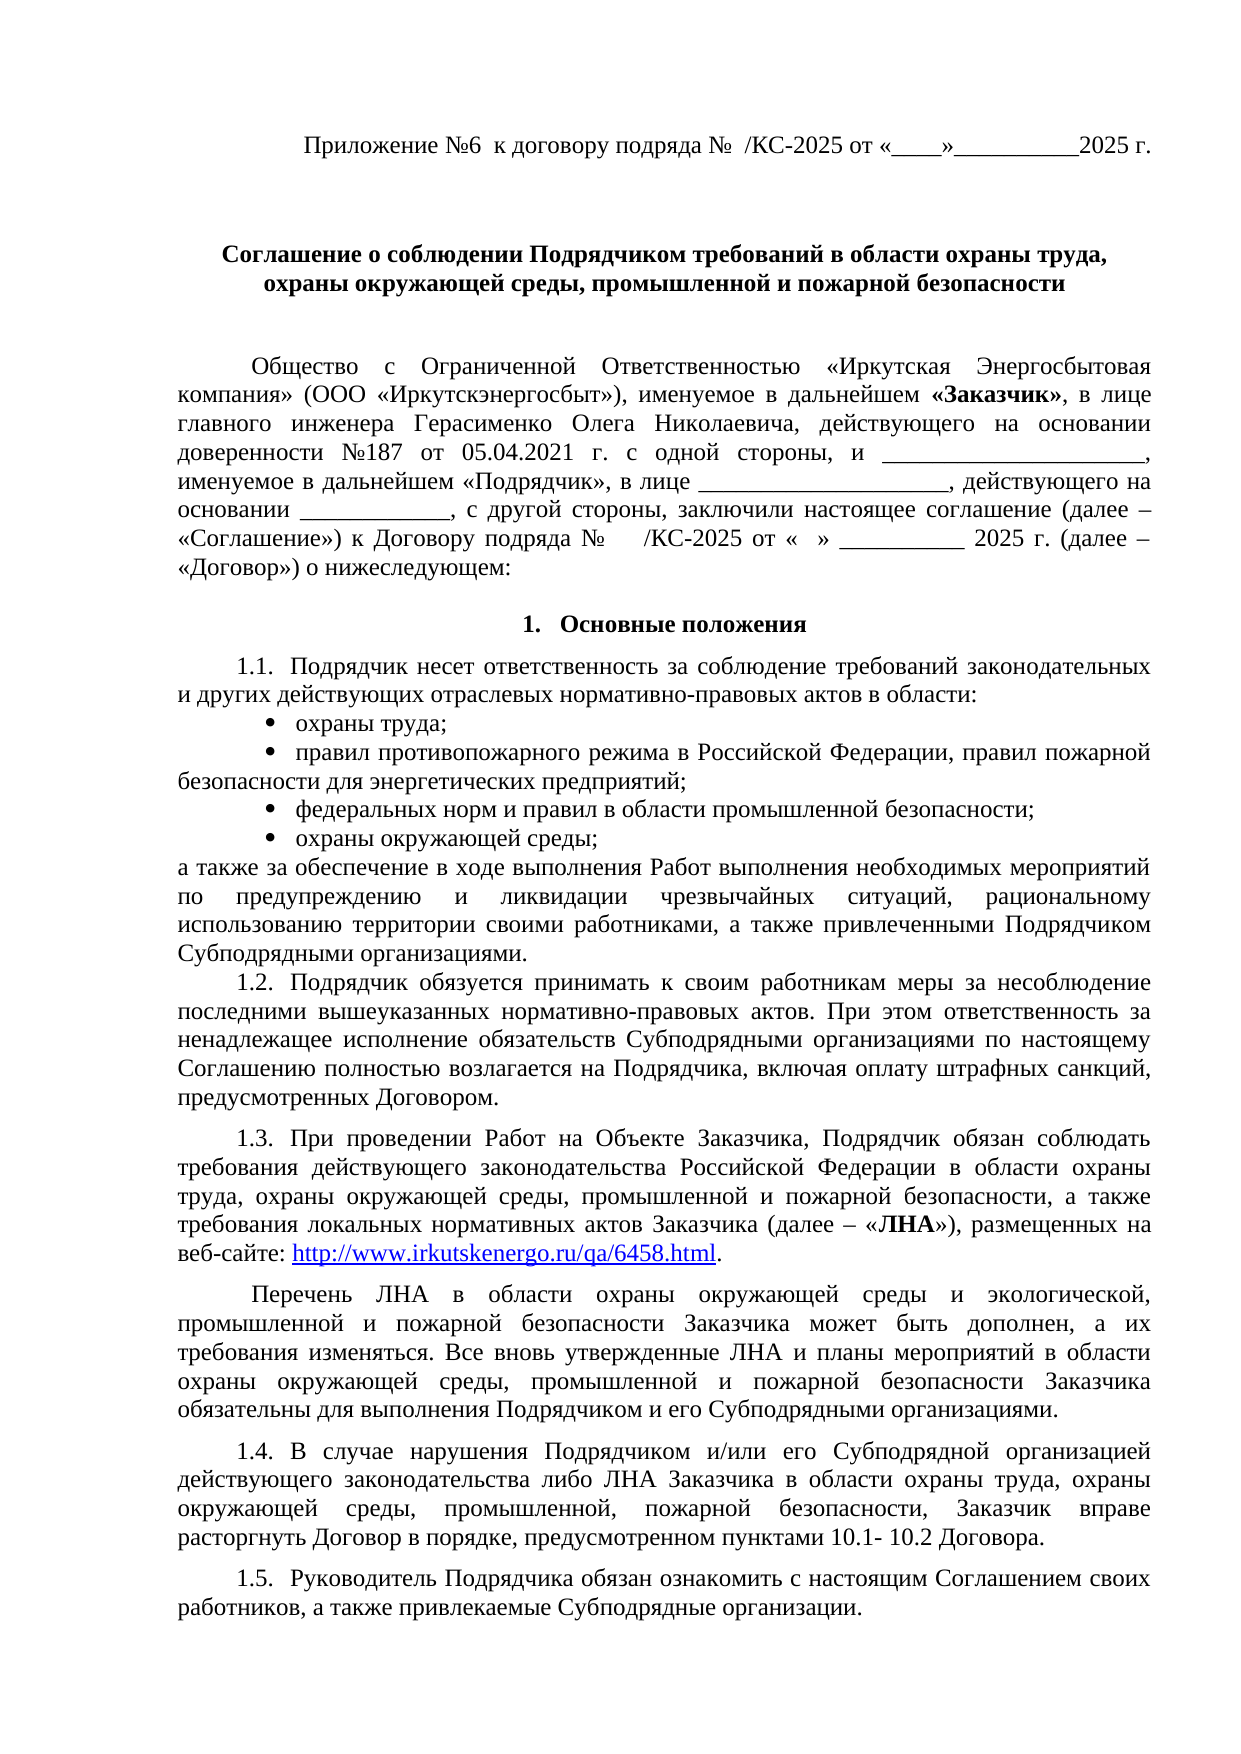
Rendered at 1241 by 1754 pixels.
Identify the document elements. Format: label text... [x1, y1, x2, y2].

list Подрядчик обязуется принимать к своим работникам меры за несоблюдение последними вышеуказанных нормативно-правовых актов. При этом ответственность за ненадлежащее исполнение обязательств Субподрядными организациями по настоящему Соглашению полностью возлагается на Подрядчика, включая оплату штрафных санкций, предусмотренных Договором. [177, 967, 1152, 1111]
list федеральных норм и правил в области промышленной безопасности; [177, 794, 1152, 823]
list правил противопожарного режима в Российской Федерации, правил пожарной безопасности для энергетических предприятий; [177, 737, 1152, 794]
list Подрядчик несет ответственность за соблюдение требований законодательных и других действующих отраслевых нормативно-правовых актов в области: [177, 651, 1152, 708]
text а также за обеспечение в ходе выполнения Работ выполнения необходимых мероприятий по предупреждению и ликвидации чрезвычайных ситуаций, рациональному использованию территории своими работниками, а также привлеченными Подрядчиком Субподрядными организациями. [177, 852, 1152, 967]
list Основные положения [177, 609, 1152, 638]
list При проведении Работ на Объекте Заказчика, Подрядчик обязан соблюдать требования действующего законодательства Российской Федерации в области охраны труда, охраны окружающей среды, промышленной и пожарной безопасности, а также требования локальных нормативных актов Заказчика (далее – «ЛНА»), размещенных на веб-сайте: http://www.irkutskenergo.ru/qa/6458.html. [177, 1123, 1152, 1267]
text Перечень ЛНА в области охраны окружающей среды и экологической, промышленной и пожарной безопасности Заказчика может быть дополнен, а их требования изменяться. Все вновь утвержденные ЛНА и планы мероприятий в области охраны окружающей среды, промышленной и пожарной безопасности Заказчика обязательны для выполнения Подрядчиком и его Субподрядными организациями. [177, 1279, 1152, 1423]
list В случае нарушения Подрядчиком и/или его Субподрядной организацией действующего законодательства либо ЛНА Заказчика в области охраны труда, охраны окружающей среды, промышленной, пожарной безопасности, Заказчик вправе расторгнуть Договор в порядке, предусмотренном пунктами 10.1- 10.2 Договора. [177, 1436, 1152, 1551]
list охраны труда; [177, 708, 1152, 737]
list Приложение №6 к договору подряда № /КС-2025 от «____»__________2025 г. [177, 131, 1152, 188]
list Соглашение о соблюдении Подрядчиком требований в области охраны труда, охраны окружающей среды, промышленной и пожарной безопасности [177, 239, 1152, 297]
text Общество с Ограниченной Ответственностью «Иркутская Энергосбытовая компания» (ООО «Иркутскэнергосбыт»), именуемое в дальнейшем «Заказчик», в лице главного инженера Герасименко Олега Николаевича, действующего на основании доверенности №187 от 05.04.2021 г. с одной стороны, и _____________________, именуемое в дальнейшем «Подрядчик», в лице ____________________, действующего на основании ____________, с другой стороны, заключили настоящее соглашение (далее – «Соглашение») к Договору подряда № /КС-2025 от « » __________ 2025 г. (далее – «Договор») о нижеследующем: [177, 351, 1152, 581]
list Руководитель Подрядчика обязан ознакомить с настоящим Соглашением своих работников, а также привлекаемые Субподрядные организации. [177, 1563, 1152, 1621]
list охраны окружающей среды; [177, 823, 1152, 852]
